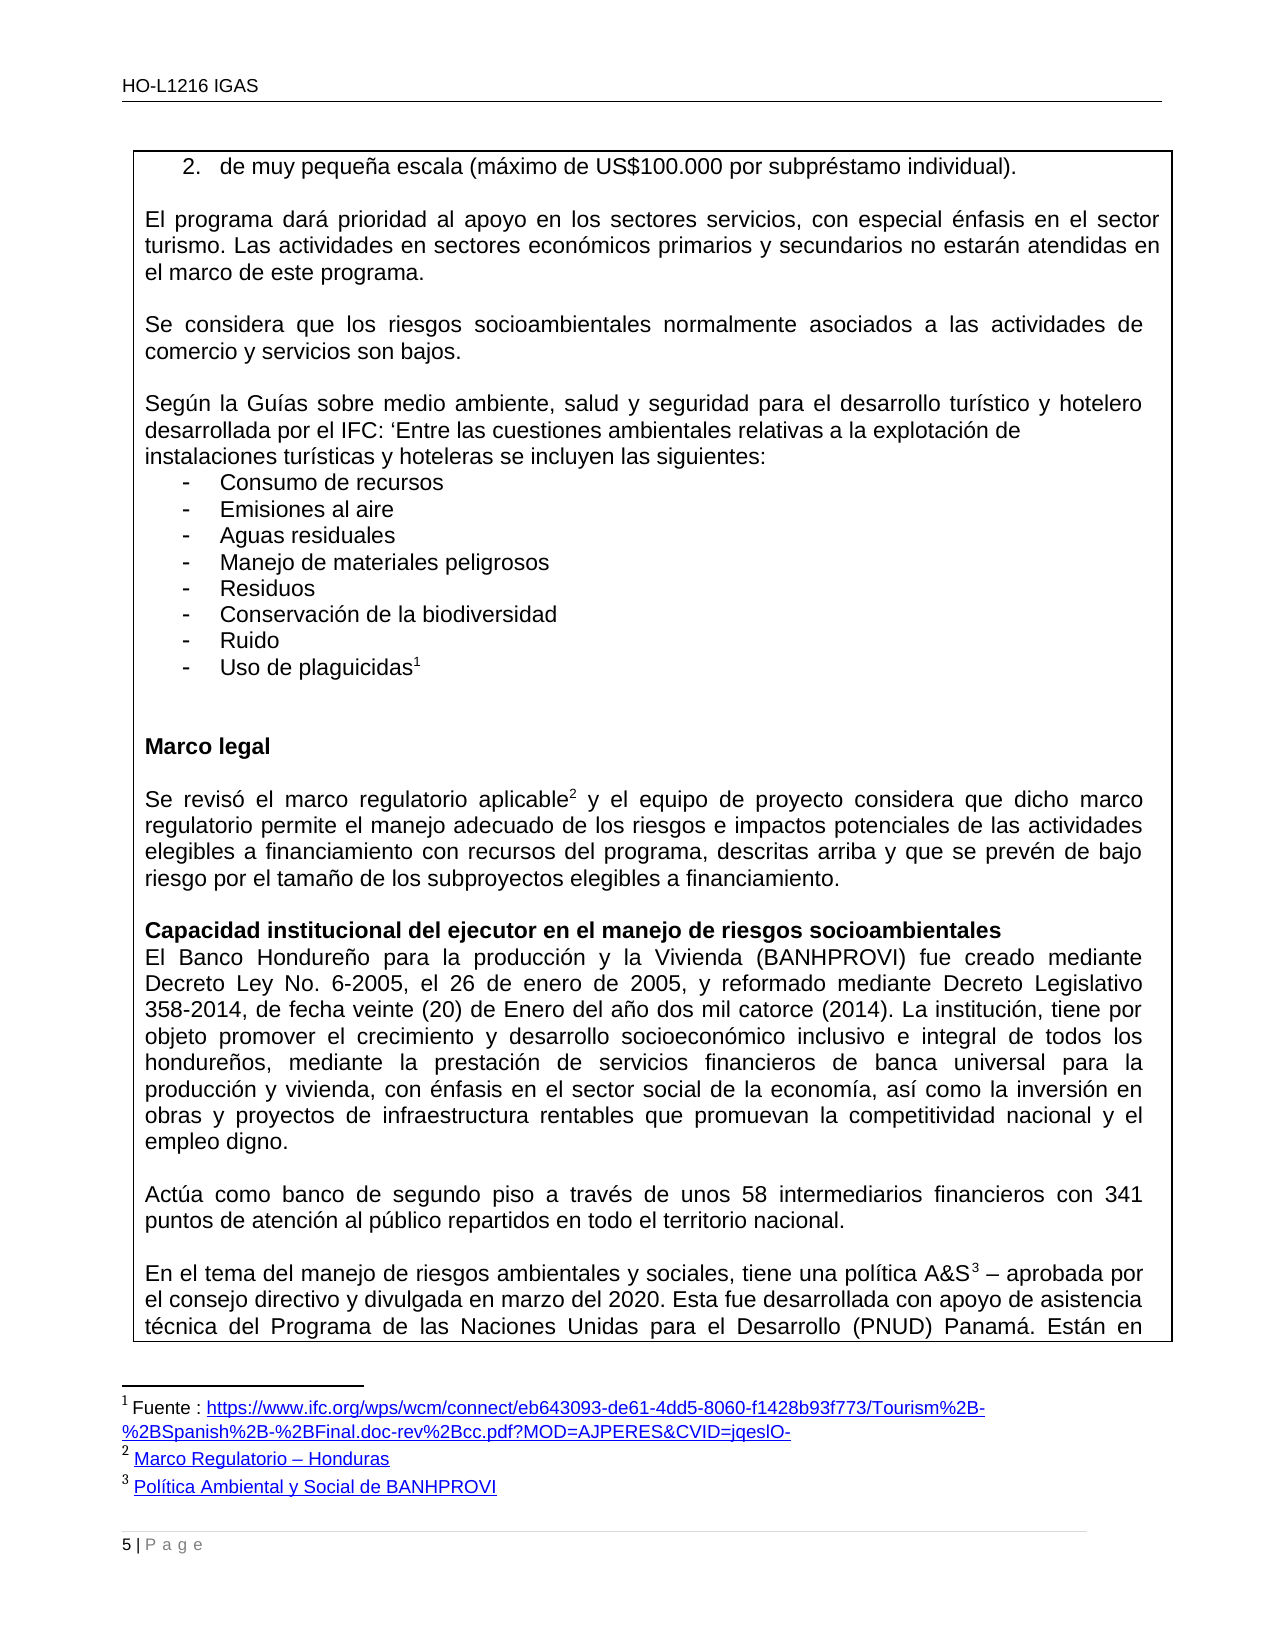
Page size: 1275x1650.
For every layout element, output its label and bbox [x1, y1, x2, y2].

table_cell [134, 152, 1171, 1341]
